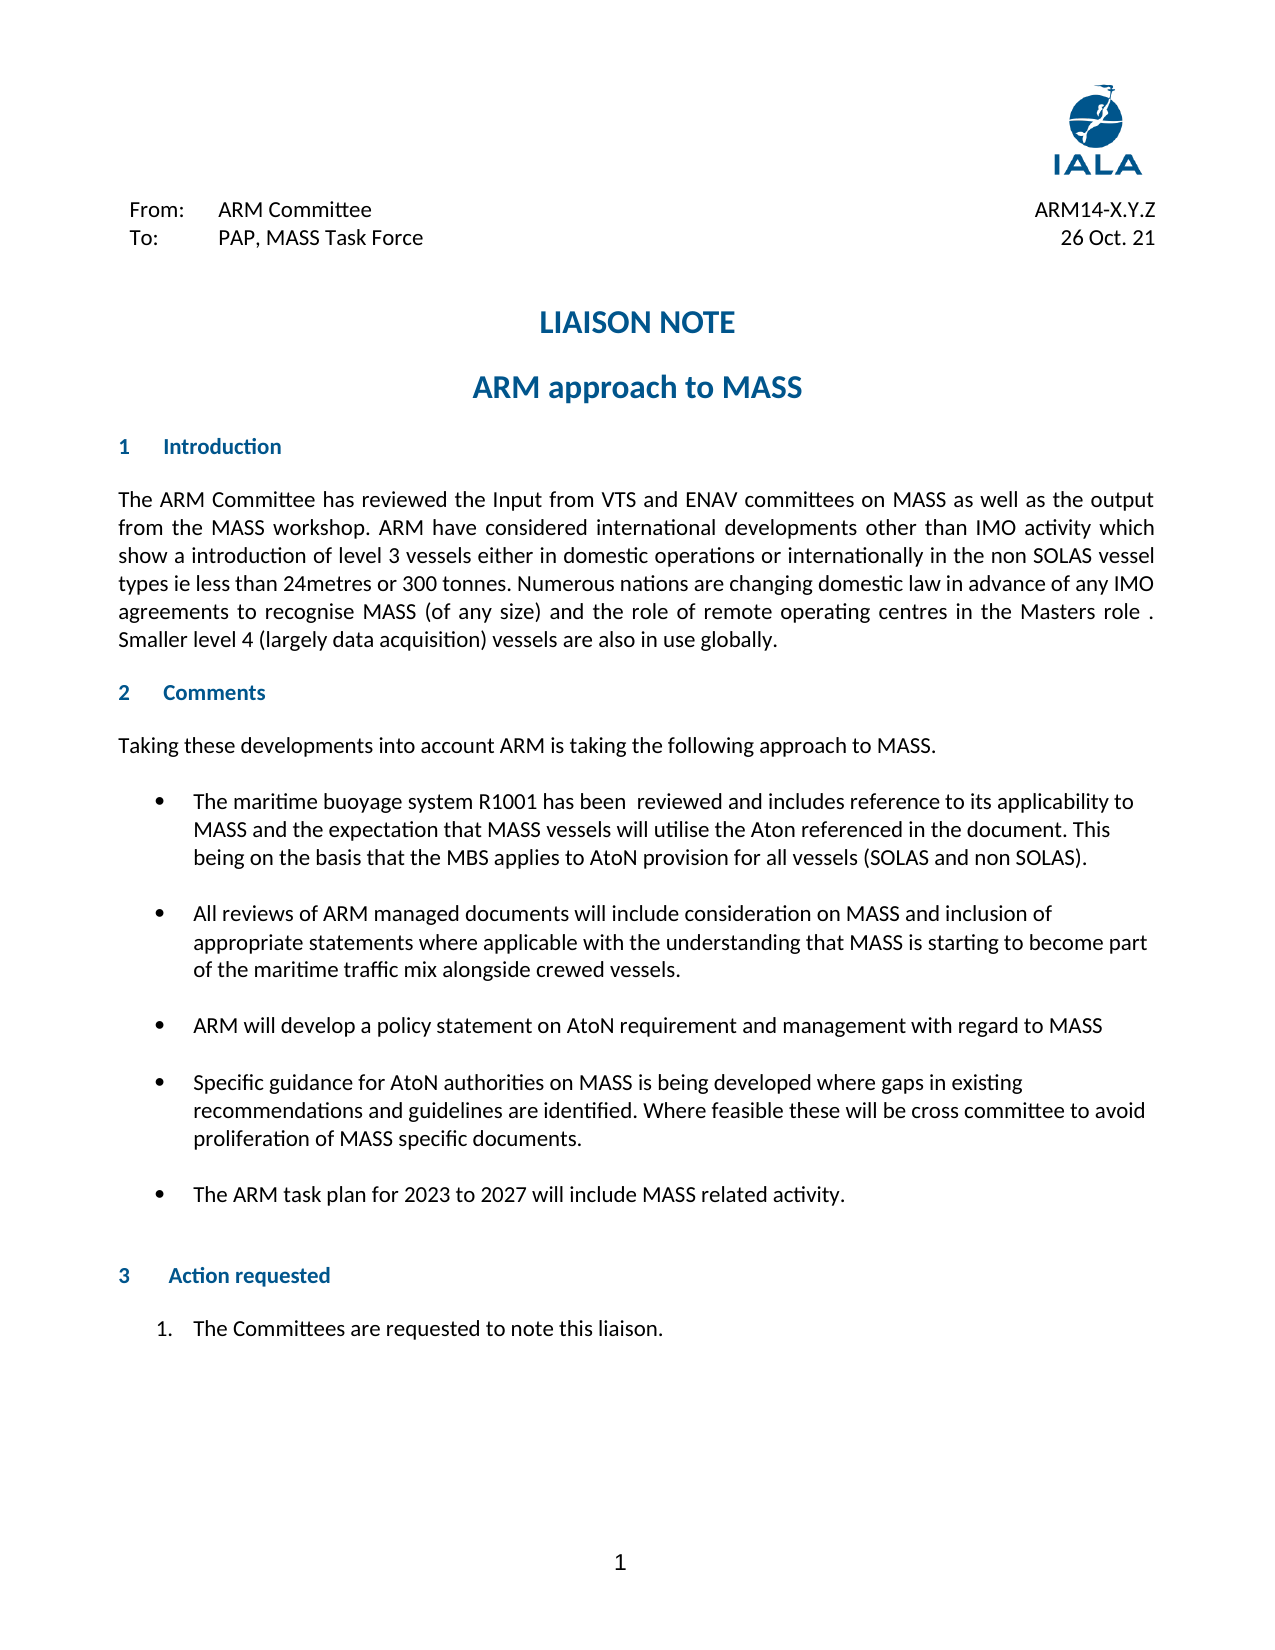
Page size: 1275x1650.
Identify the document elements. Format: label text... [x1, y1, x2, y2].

text The ARM Committee has reviewed the Input from VTS and ENAV committees on MASS as well as the output from the MASS workshop. ARM have considered international developments other than IMO activity which show a introduction of level 3 vessels either in domestic operations or internationally in the non SOLAS vessel types ie less than 24metres or 300 tonnes. Numerous nations are changing domestic law in advance of any IMO agreements to recognise MASS (of any size) and the role of remote operating centres in the Masters role . Smaller level 4 (largely data acquisition) vessels are also in use globally. [118, 485, 1157, 653]
title ARM approach to MASS [118, 367, 1157, 407]
table_cell To: PAP, MASS Task Force [118, 223, 620, 251]
table_cell 26 Oct. 21 [620, 223, 1167, 251]
subtitle Introduction [118, 432, 1157, 460]
list ARM will develop a policy statement on AtoN requirement and management with regard to MASS [156, 1012, 1157, 1040]
text Taking these developments into account ARM is taking the following approach to MASS. [118, 731, 1157, 759]
list The Committees are requested to note this liaison. [156, 1314, 1157, 1342]
list All reviews of ARM managed documents will include consideration on MASS and inclusion of appropriate statements where applicable with the understanding that MASS is starting to become part of the maritime traffic mix alongside crewed vessels. [156, 899, 1157, 984]
list The ARM task plan for 2023 to 2027 will include MASS related activity. [156, 1180, 1157, 1208]
list The maritime buoyage system R1001 has been reviewed and includes reference to its applicability to MASS and the expectation that MASS vessels will utilise the Aton referenced in the document. This being on the basis that the MBS applies to AtoN provision for all vessels (SOLAS and non SOLAS). [156, 787, 1157, 872]
table_header From: ARM Committee [118, 195, 620, 223]
picture [1034, 75, 1157, 195]
list Specific guidance for AtoN authorities on MASS is being developed where gaps in existing recommendations and guidelines are identified. Where feasible these will be cross committee to avoid proliferation of MASS specific documents. [156, 1068, 1157, 1152]
table_header ARM14-X.Y.Z [620, 195, 1167, 223]
subtitle Action requested [118, 1261, 1157, 1289]
title LIAISON NOTE [118, 301, 1157, 342]
subtitle Comments [118, 678, 1157, 706]
